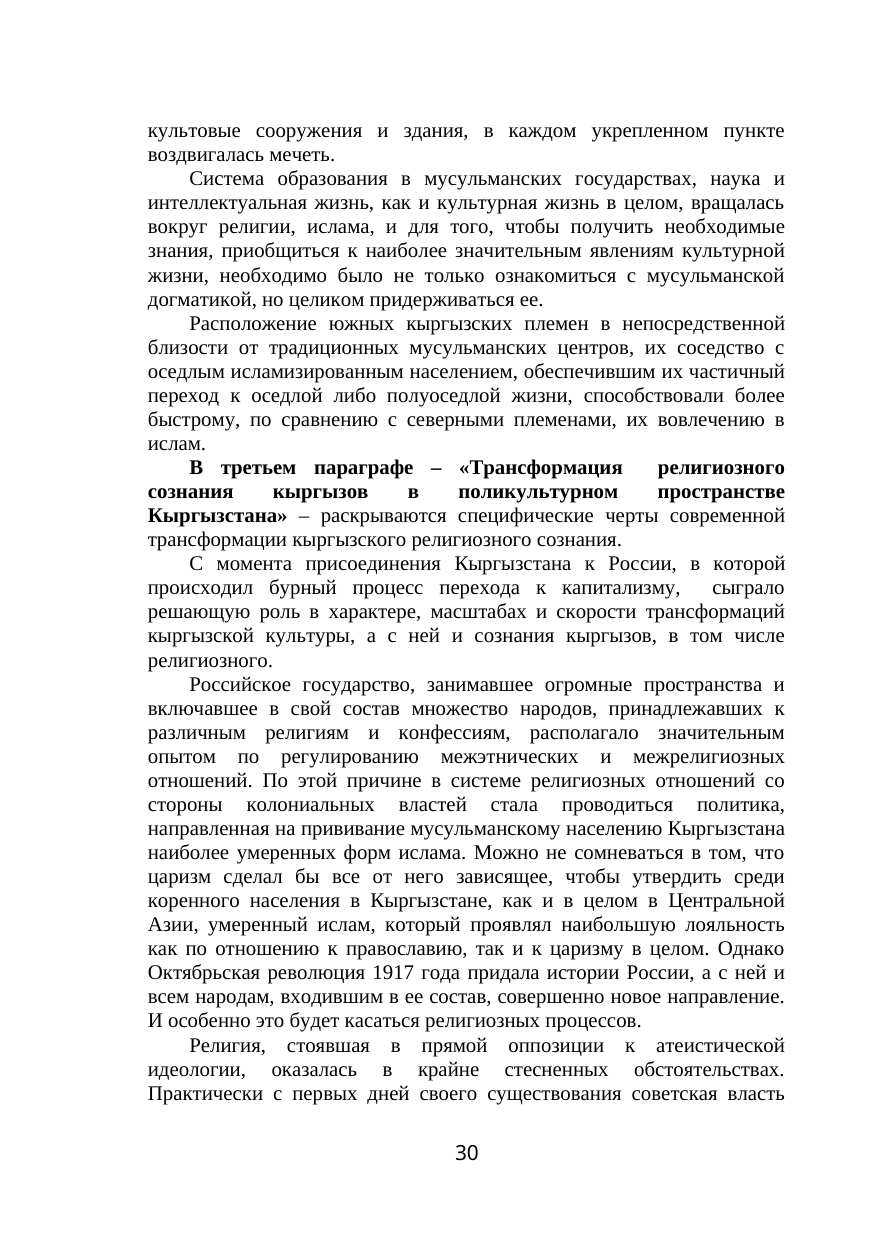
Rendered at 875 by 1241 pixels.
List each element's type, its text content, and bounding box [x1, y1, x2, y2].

text Расположение южных кыргызских племен в непосредственной близости от традиционных мусульманских центров, их соседство с оседлым исламизированным населением, обеспечившим их частичный переход к оседлой либо полуоседлой жизни, способствовали более быстрому, по сравнению с северными племенами, их вовлечению в ислам. [148, 311, 785, 455]
text Российское государство, занимавшее огромные пространства и включавшее в свой состав множество народов, принадлежавших к различным религиям и конфессиям, располагало значительным опытом по регулированию межэтнических и межрелигиозных отношений. По этой причине в системе религиозных отношений со стороны колониальных властей стала проводиться политика, направленная на прививание мусульманскому населению Кыргызстана наиболее умеренных форм ислама. Можно не сомневаться в том, что царизм сделал бы все от него зависящее, чтобы утвердить среди коренного населения в Кыргызстане, как и в целом в Центральной Азии, умеренный ислам, который проявлял наибольшую лояльность как по отношению к православию, так и к царизму в целом. Однако Октябрьская революция 1917 года придала истории России, а с ней и всем народам, входившим в ее состав, совершенно новое направление. И особенно это будет касаться религиозных процессов. [148, 672, 785, 1032]
text Система образования в мусульманских государствах, наука и интеллектуальная жизнь, как и культурная жизнь в целом, вращалась вокруг религии, ислама, и для того, чтобы получить необходимые знания, приобщиться к наиболее значительным явлениям культурной жизни, необходимо было не только ознакомиться с мусульманской догматикой, но целиком придерживаться ее. [148, 166, 785, 311]
text С момента присоединения Кыргызстана к России, в которой происходил бурный процесс перехода к капитализму, сыграло решающую роль в характере, масштабах и скорости трансформаций кыргызской культуры, а с ней и сознания кыргызов, в том числе религиозного. [148, 551, 785, 672]
text В третьем параграфе – «Трансформация религиозного сознания кыргызов в поликультурном пространстве Кыргызстана» – раскрываются специфические черты современной трансформации кыргызского религиозного сознания. [148, 455, 785, 551]
